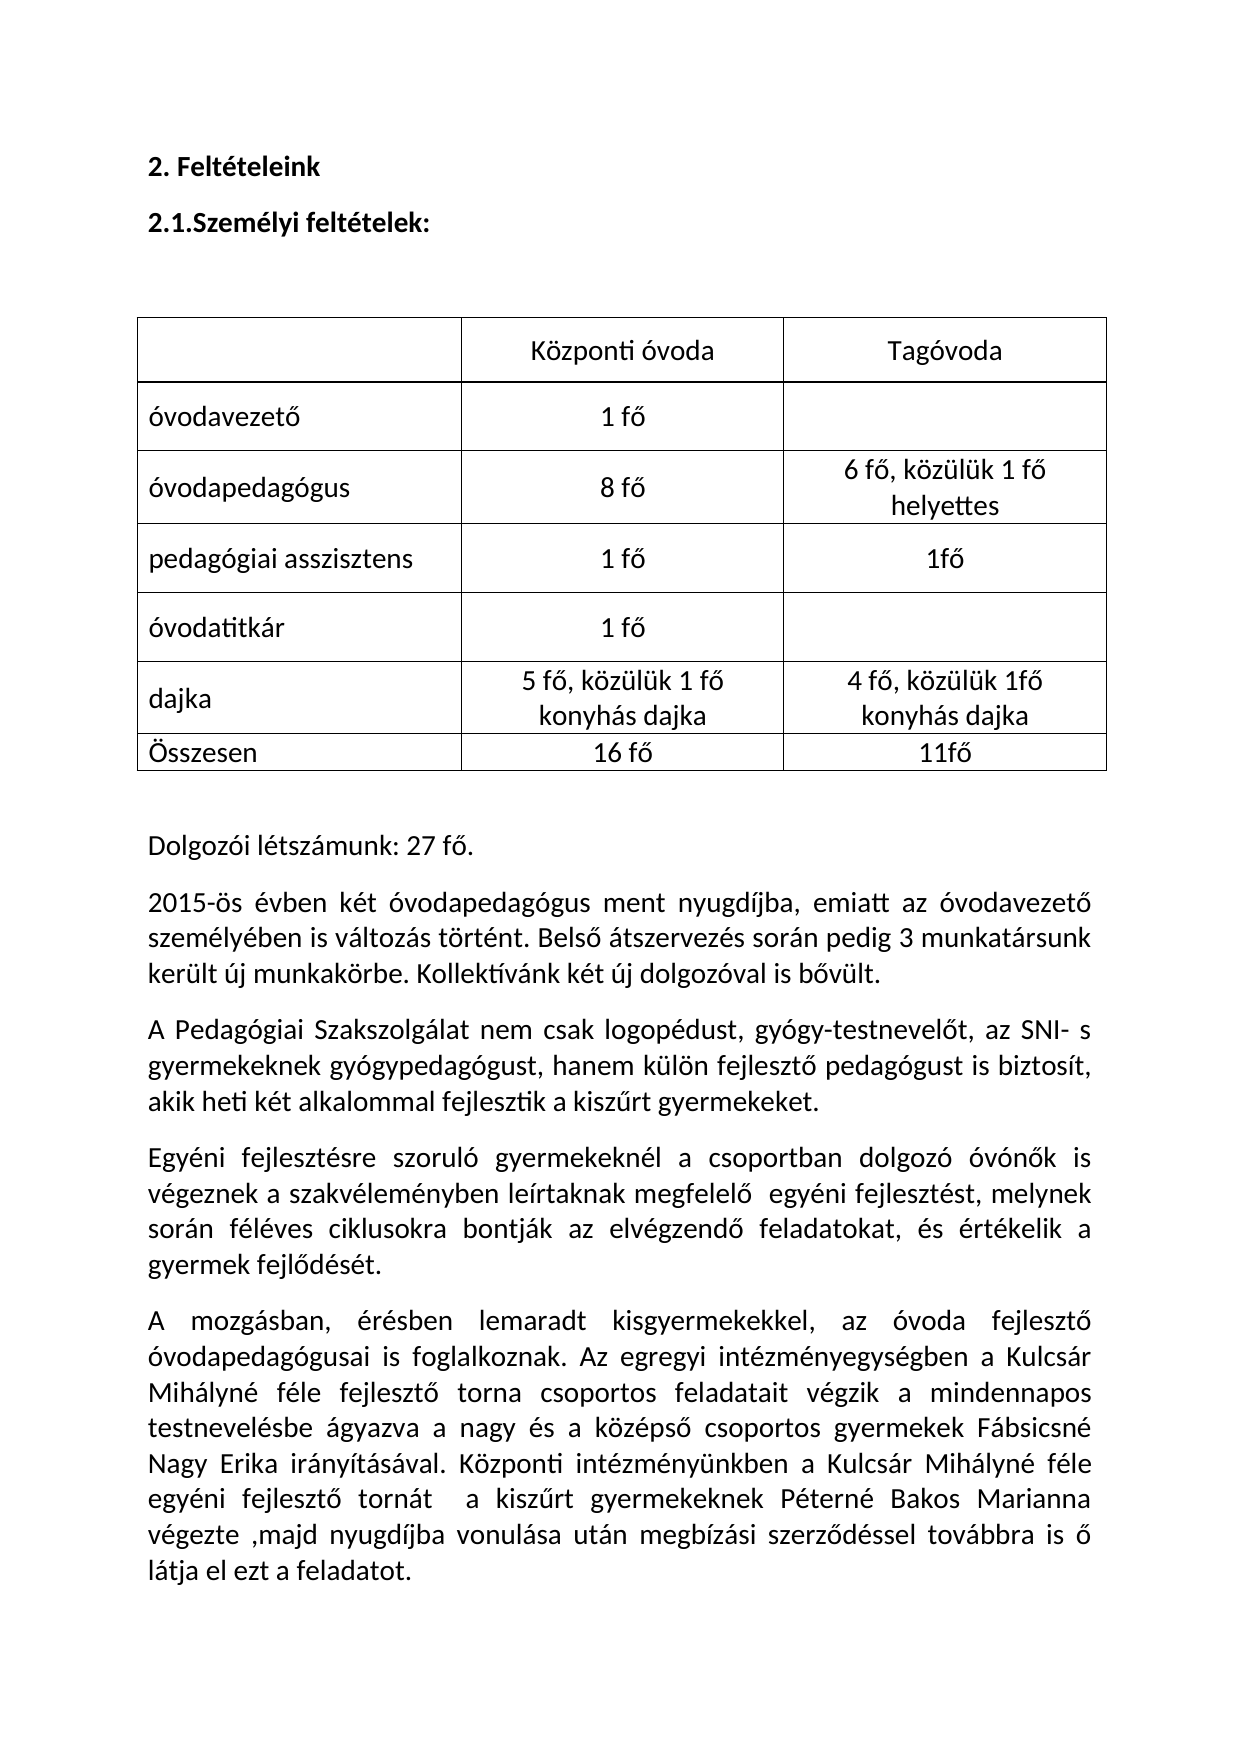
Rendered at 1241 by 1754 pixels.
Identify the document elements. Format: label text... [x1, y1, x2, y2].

table_cell 6 fő, közülük 1 fő helyettes [784, 451, 1106, 523]
table_cell [784, 383, 1106, 450]
table_header Központi óvoda [462, 318, 783, 381]
table_cell 1 fő [462, 524, 783, 592]
text A Pedagógiai Szakszolgálat nem csak logopédust, gyógy-testnevelőt, az SNI- s gyermekeknek gyógypedagógust, hanem külön fejlesztő pedagógust is biztosít, akik heti két alkalommal fejlesztik a kiszűrt gyermekeket. [148, 1011, 1093, 1118]
table_cell 11fő [784, 734, 1106, 770]
table_cell óvodavezető [138, 383, 461, 450]
text 2.1.Személyi feltételek: [148, 204, 1093, 240]
table_cell 8 fő [462, 451, 783, 523]
text 2015-ös évben két óvodapedagógus ment nyugdíjba, emiatt az óvodavezető személyében is változás történt. Belső átszervezés során pedig 3 munkatársunk került új munkakörbe. Kollektívánk két új dolgozóval is bővült. [148, 884, 1093, 991]
table_cell Összesen [138, 734, 461, 770]
table_cell 1 fő [462, 593, 783, 661]
table_header Tagóvoda [784, 318, 1106, 381]
table_cell óvodapedagógus [138, 451, 461, 523]
table_cell 4 fő, közülük 1fő konyhás dajka [784, 662, 1106, 733]
table_cell pedagógiai asszisztens [138, 524, 461, 592]
table_cell [784, 593, 1106, 661]
text A mozgásban, érésben lemaradt kisgyermekekkel, az óvoda fejlesztő óvodapedagógusai is foglalkoznak. Az egregyi intézményegységben a Kulcsár Mihályné féle fejlesztő torna csoportos feladatait végzik a mindennapos testnevelésbe ágyazva a nagy és a középső csoportos gyermekek Fábsicsné Nagy Erika irányításával. Központi intézményünkben a Kulcsár Mihályné féle egyéni fejlesztő tornát a kiszűrt gyermekeknek Péterné Bakos Marianna végezte ,majd nyugdíjba vonulása után megbízási szerződéssel továbbra is ő látja el ezt a feladatot. [148, 1302, 1093, 1587]
table_cell dajka [138, 662, 461, 733]
table_cell óvodatitkár [138, 593, 461, 661]
table_header [138, 318, 461, 381]
table_cell 16 fő [462, 734, 783, 770]
text 2. Feltételeink [148, 148, 1093, 183]
table_cell 1 fő [462, 383, 783, 450]
text Dolgozói létszámunk: 27 fő. [148, 827, 1093, 863]
text Egyéni fejlesztésre szoruló gyermekeknél a csoportban dolgozó óvónők is végeznek a szakvéleményben leírtaknak megfelelő egyéni fejlesztést, melynek során féléves ciklusokra bontják az elvégzendő feladatokat, és értékelik a gyermek fejlődését. [148, 1139, 1093, 1282]
table_cell 5 fő, közülük 1 fő konyhás dajka [462, 662, 783, 733]
table_cell 1fő [784, 524, 1106, 592]
